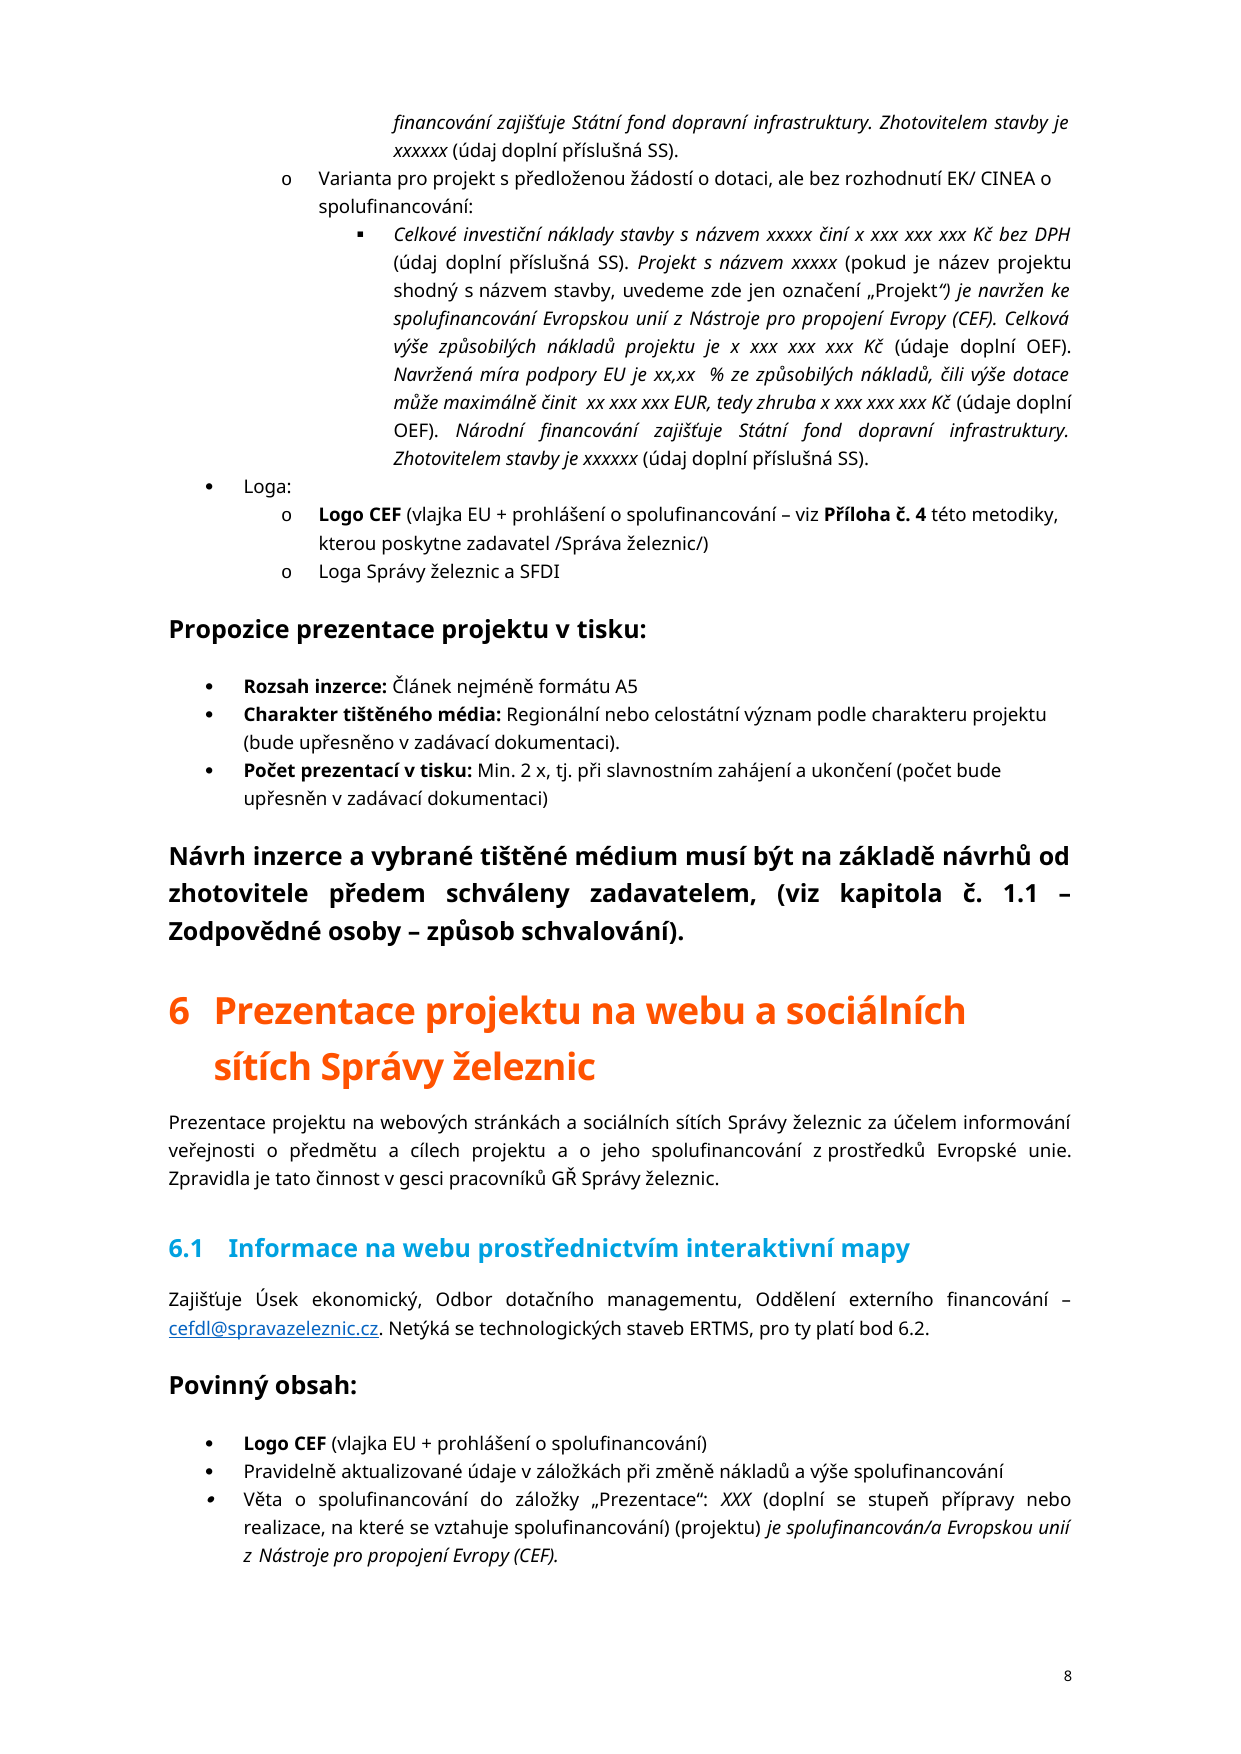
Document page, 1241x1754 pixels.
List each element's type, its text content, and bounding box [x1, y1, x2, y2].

list Počet prezentací v tisku: Min. 2 x, tj. při slavnostním zahájení a ukončení (počet bude upřesněn v zadávací dokumentaci) [206, 758, 1072, 811]
list Pravidelně aktualizované údaje v záložkách při změně nákladů a výše spolufinancování [206, 1458, 1072, 1484]
list Logo CEF (vlajka EU + prohlášení o spolufinancování – viz Příloha č. 4 této metodiky, kterou poskytne zadavatel /Správa železnic/) [281, 502, 1072, 556]
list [356, 109, 1072, 163]
list Loga: [206, 474, 1072, 499]
list Věta o spolufinancování do záložky „Prezentace“: XXX (doplní se stupeň přípravy nebo realizace, na které se vztahuje spolufinancování) (projektu) je spolufinancován/a Evropskou unií z Nástroje pro propojení Evropy (CEF). [206, 1486, 1072, 1568]
subtitle Informace na webu prostřednictvím interaktivní mapy [168, 1231, 1072, 1265]
list Loga Správy železnic a SFDI [281, 558, 1072, 584]
list Charakter tištěného média: Regionální nebo celostátní význam podle charakteru projektu (bude upřesněno v zadávací dokumentaci). [206, 702, 1072, 755]
list Rozsah inzerce: Článek nejméně formátu A5 [206, 674, 1072, 699]
list Celkové investiční náklady stavby s názvem xxxxx činí x xxx xxx xxx Kč bez DPH (údaj doplní příslušná SS). Projekt s názvem xxxxx (pokud je název projektu shodný s názvem stavby, uvedeme zde jen označení „Projekt“) je navržen ke spolufinancování Evropskou unií z Nástroje pro propojení Evropy (CEF). Celková výše způsobilých nákladů projektu je x xxx xxx xxx Kč (údaje doplní OEF). Navržená míra podpory EU je xx,xx % ze způsobilých nákladů, čili výše dotace může maximálně činit xx xxx xxx EUR, tedy zhruba x xxx xxx xxx Kč (údaje doplní OEF). Národní financování zajišťuje Státní fond dopravní infrastruktury. Zhotovitelem stavby je xxxxxx (údaj doplní příslušná SS). [356, 222, 1072, 471]
text Propozice prezentace projektu v tisku: [168, 611, 1072, 645]
text Povinný obsah: [168, 1368, 1072, 1402]
text Prezentace projektu na webových stránkách a sociálních sítích Správy železnic za účelem informování veřejnosti o předmětu a cílech projektu a o jeho spolufinancování z prostředků Evropské unie. Zpravidla je tato činnost v gesci pracovníků GŘ Správy železnic. [168, 1109, 1072, 1191]
subtitle Prezentace projektu na webu a sociálních sítích Správy železnic [168, 984, 1072, 1091]
text Zajišťuje Úsek ekonomický, Odbor dotačního managementu, Oddělení externího financování – cefdl@spravazeleznic.cz. Netýká se technologických staveb ERTMS, pro ty platí bod 6.2. [168, 1287, 1072, 1340]
text Návrh inzerce a vybrané tištěné médium musí být na základě návrhů od zhotovitele předem schváleny zadavatelem, (viz kapitola č. 1.1 – Zodpovědné osoby – způsob schvalování). [168, 839, 1072, 948]
list Varianta pro projekt s předloženou žádostí o dotaci, ale bez rozhodnutí EK/ CINEA o spolufinancování: [281, 165, 1072, 219]
list Logo CEF (vlajka EU + prohlášení o spolufinancování) [206, 1430, 1072, 1456]
